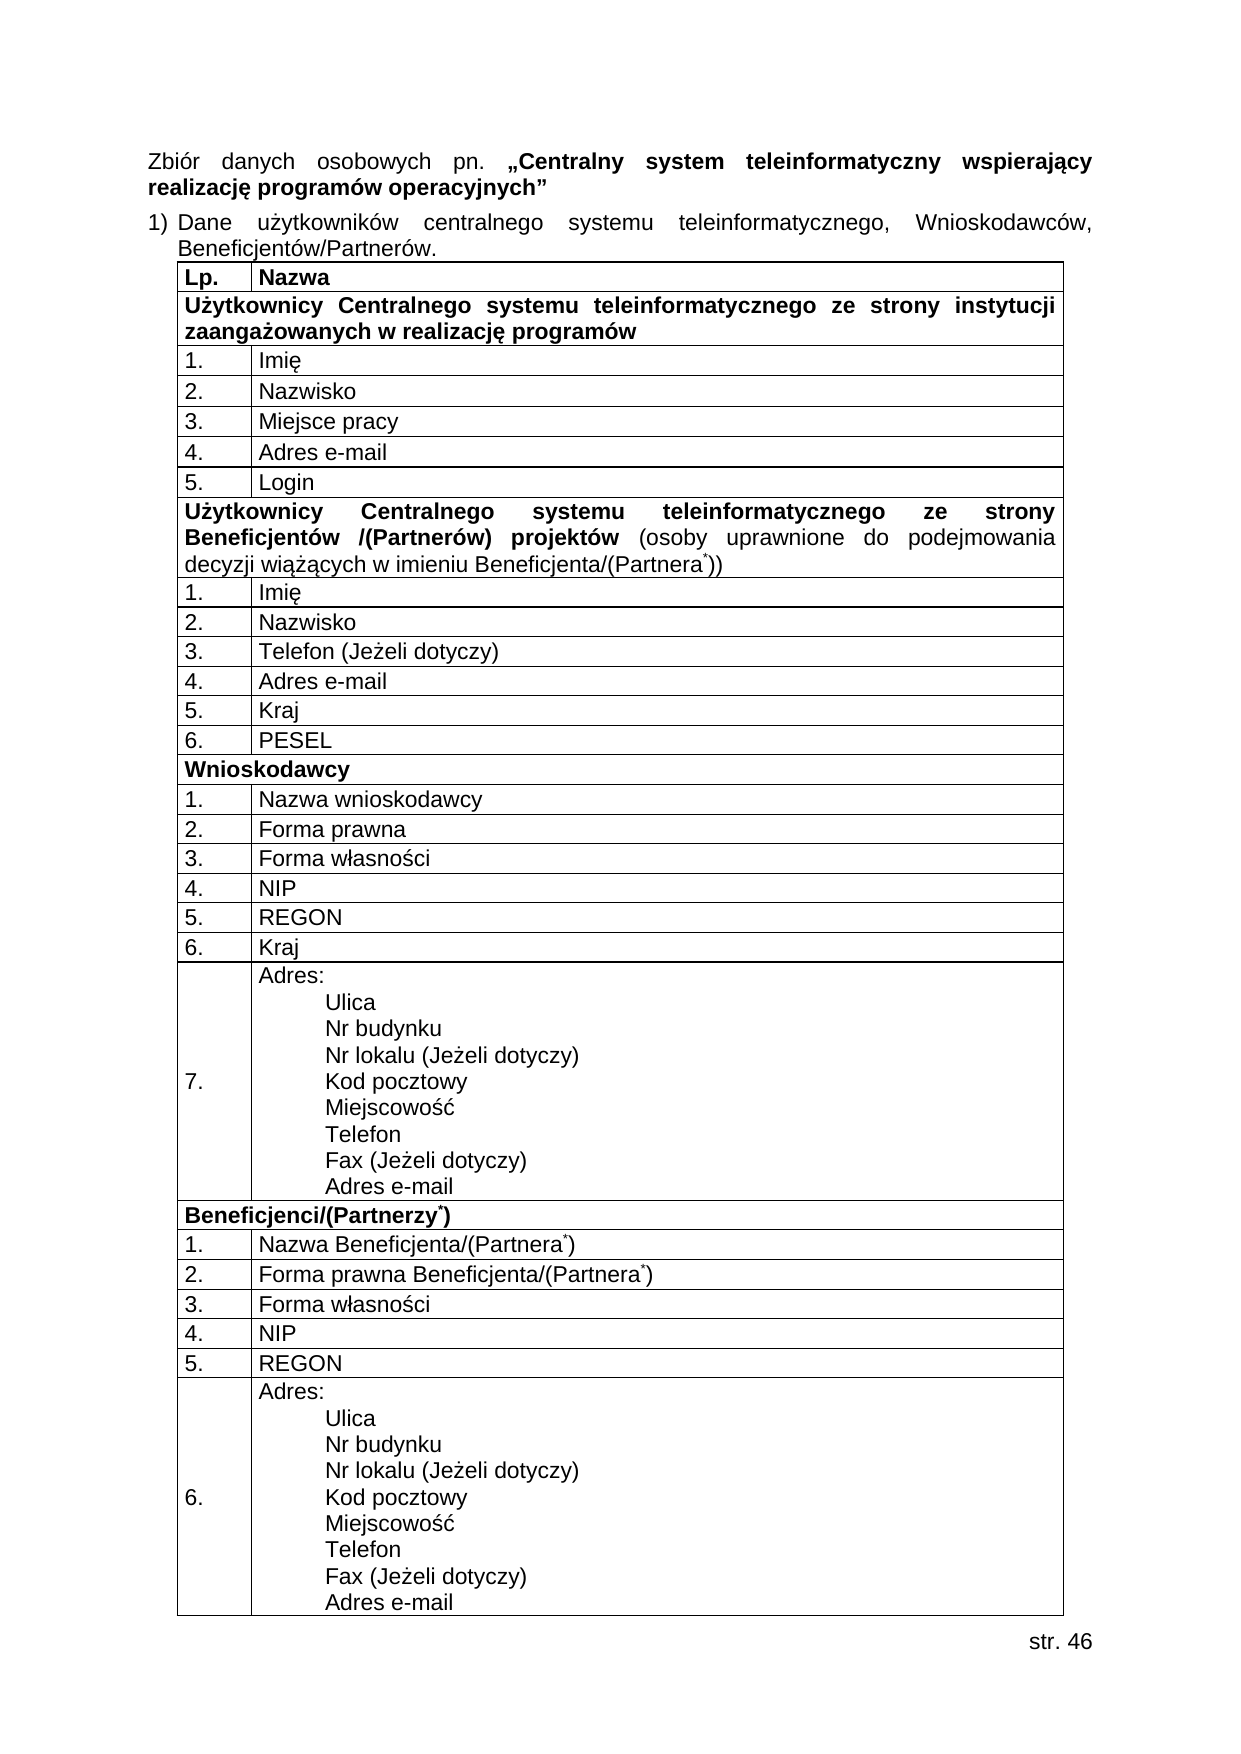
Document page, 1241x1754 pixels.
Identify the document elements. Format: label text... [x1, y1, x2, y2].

table_cell Adres e-mail [252, 437, 1063, 466]
table_cell [178, 1260, 251, 1288]
table_cell Forma prawna Beneficjenta/(Partnera*) [252, 1260, 1063, 1288]
table_cell [178, 1378, 251, 1615]
table_cell Adres: Ulica Nr budynku Nr lokalu (Jeżeli dotyczy) Kod pocztowy Miejscowość Telefon Fax (Jeżeli dotyczy) Adres e-mail [252, 963, 1063, 1200]
table_cell REGON [252, 903, 1063, 932]
text Zbiór danych osobowych pn. „Centralny system teleinformatyczny wspierający realizację programów operacyjnych” [148, 148, 1093, 200]
table_cell [178, 933, 251, 961]
table_cell Użytkownicy Centralnego systemu teleinformatycznego ze strony instytucji zaangażowanych w realizację programów [178, 292, 1063, 345]
table_header Lp. [178, 263, 251, 291]
table_cell [178, 903, 251, 932]
table_cell PESEL [252, 726, 1063, 754]
table_cell Forma własności [252, 844, 1063, 873]
table_cell Użytkownicy Centralnego systemu teleinformatycznego ze strony Beneficjentów /(Partnerów) projektów (osoby uprawnione do podejmowania decyzji wiążących w imieniu Beneficjenta/(Partnera*)) [178, 498, 1063, 577]
table_cell REGON [252, 1349, 1063, 1377]
table_cell [178, 407, 251, 436]
table_cell Nazwisko [252, 376, 1063, 406]
table_cell NIP [252, 1319, 1063, 1348]
table_cell [178, 696, 251, 725]
table_cell [178, 578, 251, 606]
table_cell Telefon (Jeżeli dotyczy) [252, 637, 1063, 666]
table_cell Imię [252, 578, 1063, 606]
table_cell [178, 1290, 251, 1318]
table_cell [178, 726, 251, 754]
table_cell Adres: Ulica Nr budynku Nr lokalu (Jeżeli dotyczy) Kod pocztowy Miejscowość Telefon Fax (Jeżeli dotyczy) Adres e-mail [252, 1378, 1063, 1615]
table_cell Adres e-mail [252, 667, 1063, 695]
table_cell NIP [252, 874, 1063, 902]
table_header Nazwa [252, 263, 1063, 291]
table_cell Kraj [252, 696, 1063, 725]
table_cell Imię [252, 346, 1063, 375]
table_cell [178, 963, 251, 1200]
table_cell [178, 437, 251, 466]
table_cell [178, 608, 251, 636]
table_cell [178, 844, 251, 873]
table_cell Kraj [252, 933, 1063, 961]
table_cell [178, 785, 251, 813]
table_cell Nazwisko [252, 608, 1063, 636]
table_cell Login [252, 468, 1063, 497]
table_cell [178, 874, 251, 902]
table_cell Forma własności [252, 1290, 1063, 1318]
table_cell Forma prawna [252, 815, 1063, 843]
table_cell Miejsce pracy [252, 407, 1063, 436]
table_cell [178, 376, 251, 406]
table_cell [178, 667, 251, 695]
table_cell [178, 815, 251, 843]
table_cell [178, 346, 251, 375]
table_cell [178, 637, 251, 666]
table_cell [178, 468, 251, 497]
table_cell [178, 1230, 251, 1259]
table_cell [178, 1349, 251, 1377]
table_cell Nazwa wnioskodawcy [252, 785, 1063, 813]
table_cell [178, 1319, 251, 1348]
table_cell Wnioskodawcy [178, 755, 1063, 784]
table_cell Beneficjenci/(Partnerzy*) [178, 1201, 1063, 1229]
table_cell Nazwa Beneficjenta/(Partnera*) [252, 1230, 1063, 1259]
list Dane użytkowników centralnego systemu teleinformatycznego, Wnioskodawców, Beneficjentów/Partnerów. [148, 209, 1093, 261]
